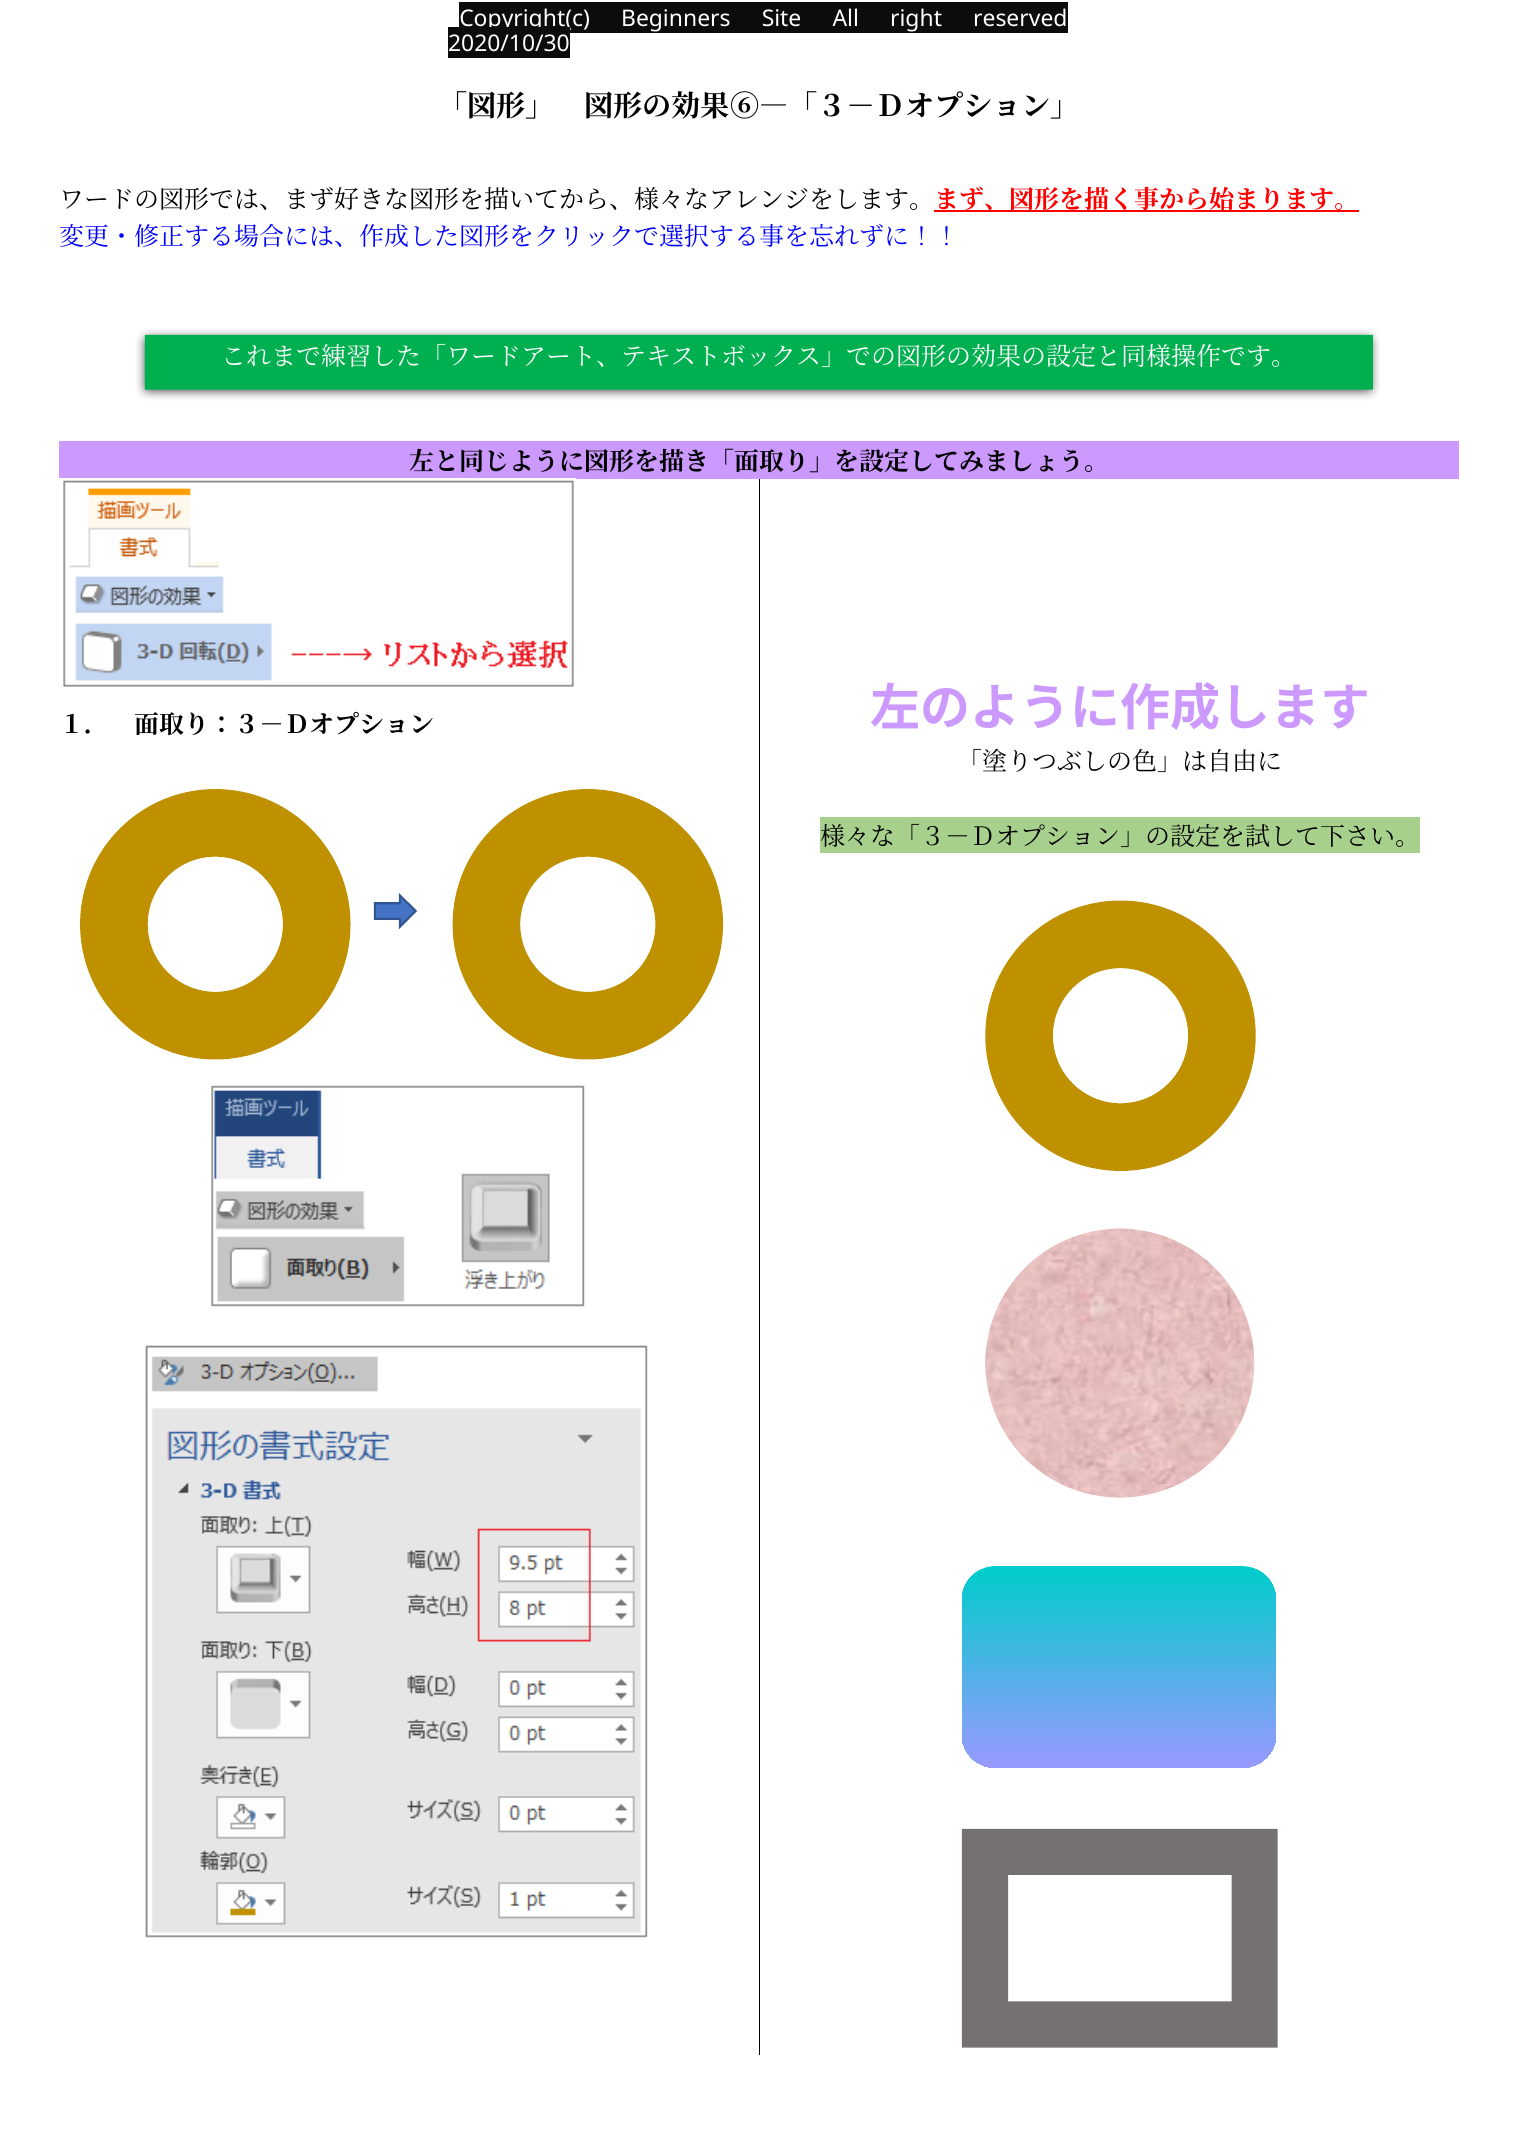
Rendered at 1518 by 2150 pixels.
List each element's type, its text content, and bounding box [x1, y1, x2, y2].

picture [985, 1228, 1255, 1498]
picture [59, 478, 577, 690]
text 「図形」 図形の効果⑥―「３－Ｄオプション」 [59, 66, 1459, 141]
list 面取り：３－Ｄオプション [59, 704, 737, 741]
text ワードの図形では、まず好きな図形を描いてから、様々なアレンジをします。まず、図形を描く事から始まります。 [59, 179, 1459, 216]
picture [207, 1080, 589, 1311]
text 変更・修正する場合には、作成した図形をクリックで選択する事を忘れずに！！ [59, 216, 1459, 254]
table_header [364, 780, 432, 1080]
table_header [60, 780, 363, 1080]
text 左のように作成します [781, 666, 1459, 741]
text 様々な「３－Ｄオプション」の設定を試して下さい。 [781, 816, 1459, 854]
text 左と同じように図形を描き「面取り」を設定してみましょう。 [59, 441, 1459, 479]
picture [143, 1343, 652, 1942]
table_header [433, 780, 736, 1080]
text 「塗りつぶしの色」は自由に [781, 741, 1459, 779]
